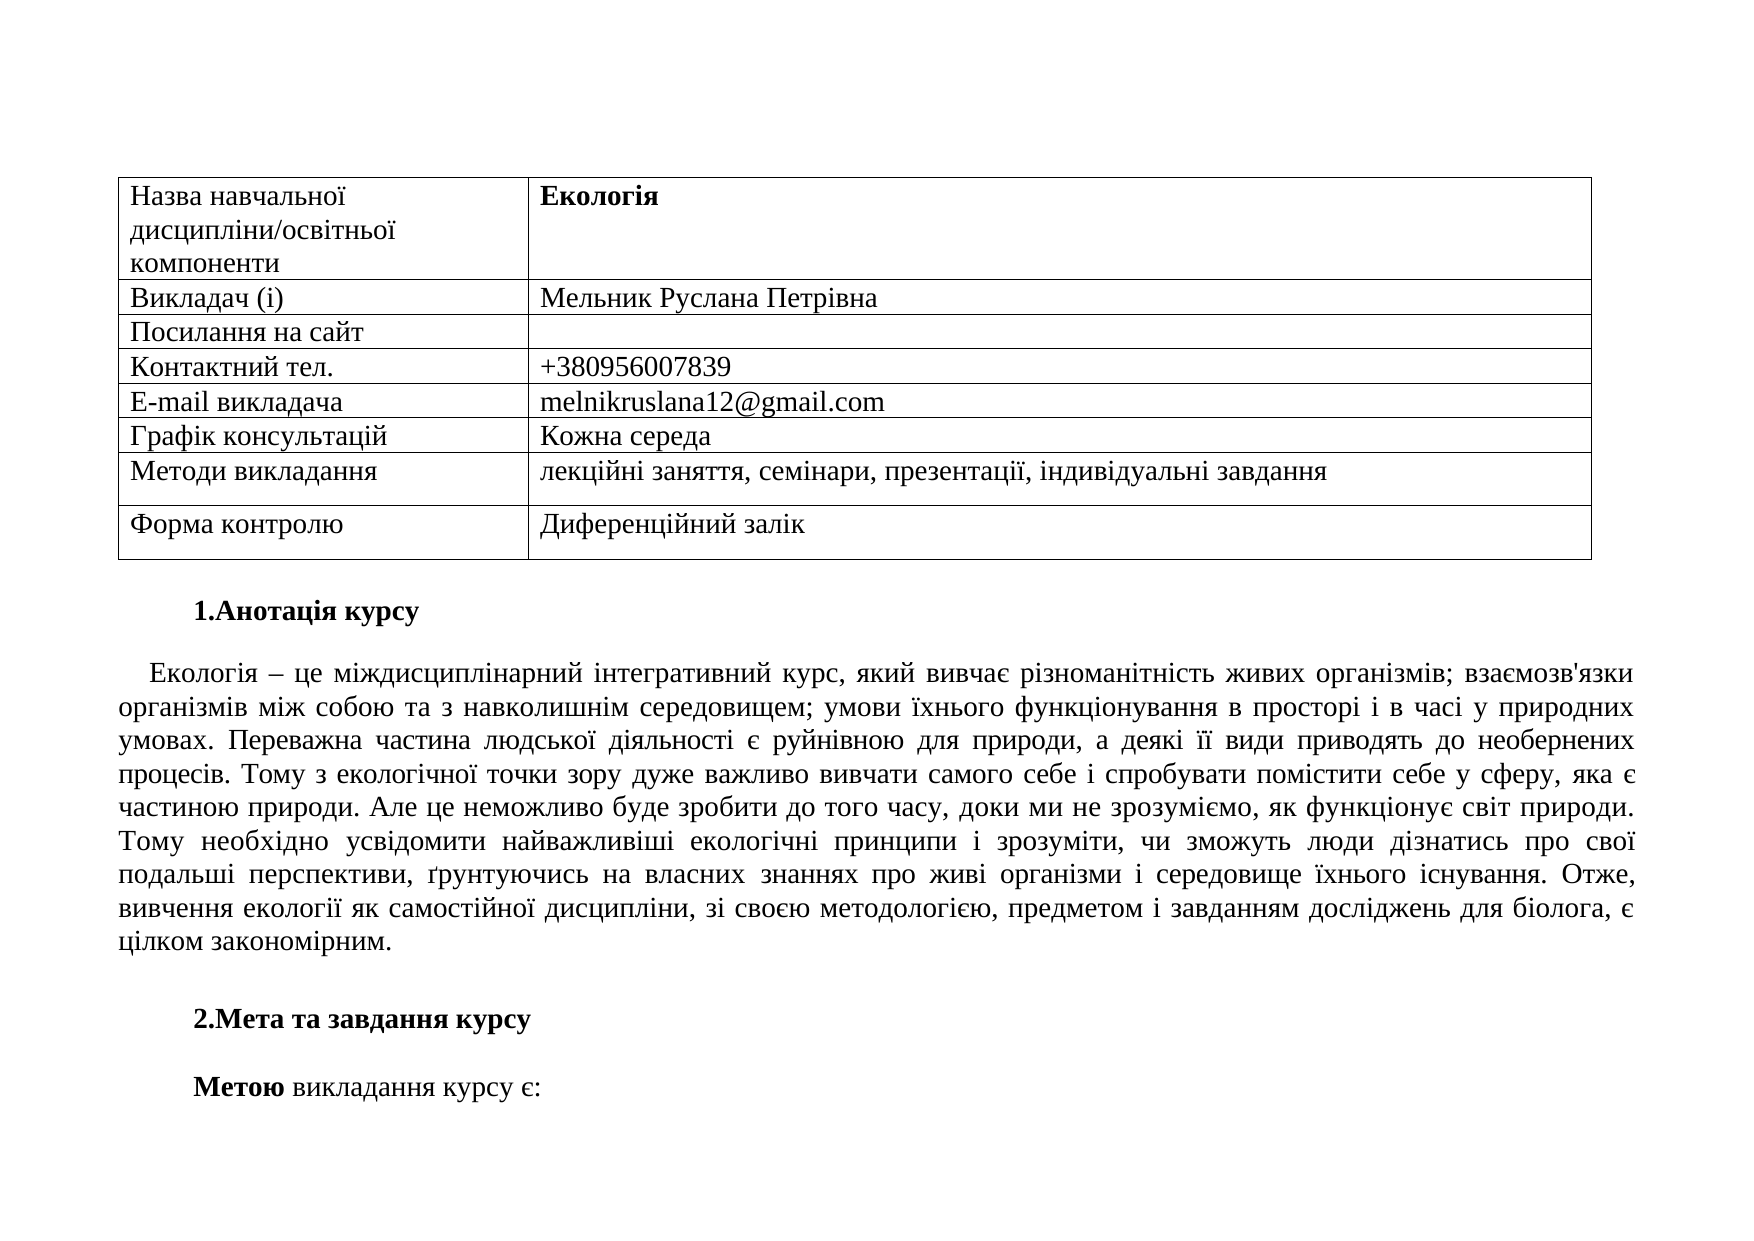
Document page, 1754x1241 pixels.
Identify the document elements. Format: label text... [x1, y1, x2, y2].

text Метою викладання курсу є: [193, 1069, 1636, 1102]
table_header Екологія [529, 178, 1591, 279]
table_cell Контактний тел. [119, 349, 528, 383]
table_header Назва навчальної дисципліни/освітньої компоненти [119, 178, 528, 279]
table_cell melnikruslana12@gmail.com [529, 384, 1591, 417]
table_cell Форма контролю [119, 506, 528, 558]
text 1.Анотація курсу [193, 593, 1636, 627]
table_cell Диференційний залік [529, 506, 1591, 558]
table_cell Викладач (і) [119, 280, 528, 313]
table_cell [529, 315, 1591, 348]
table_cell Посилання на сайт [119, 315, 528, 348]
table_cell Методи викладання [119, 453, 528, 505]
text 2.Мета та завдання курсу [193, 1002, 1636, 1035]
table_cell Графік консультацій [119, 418, 528, 452]
text Екологія – це міждисциплінарний інтегративний курс, який вивчає різноманітність живих організмів; взаємозв'язки організмів між собою та з навколишнім середовищем; умови їхнього функціонування в просторі і в часі у природних умовах. Переважна частина людської діяльності є руйнівною для природи, а деякі її види приводять до необернених пpoцeciв. Тому з екологічної точки зору дуже важливо вивчати самого себе i спробувати помістити себе у сферу, яка є частиною природи. Але це неможливо буде зробити до того часу, доки ми не зрозуміємо, як функціонує світ природи. Тому необхідно усвідомити найважливіші екологічні принципи i зрозуміти, чи зможуть люди дізнатись про свої подальші перспективи, ґрунтуючись на власних знаннях про живі організми i середовище їхнього існування. Отже, вивчення екології як самостійної дисципліни, зі своєю методологією, предметом і завданням досліджень для біолога, є цілком закономірним. [118, 655, 1636, 957]
table_cell Мельник Руслана Петрівна [529, 280, 1591, 313]
table_cell Кожна середа [529, 418, 1591, 452]
table_cell +380956007839 [529, 349, 1591, 383]
table_cell лекційні заняття, семінари, презентації, індивідуальні завдання [529, 453, 1591, 505]
table_cell E-mail викладача [119, 384, 528, 417]
